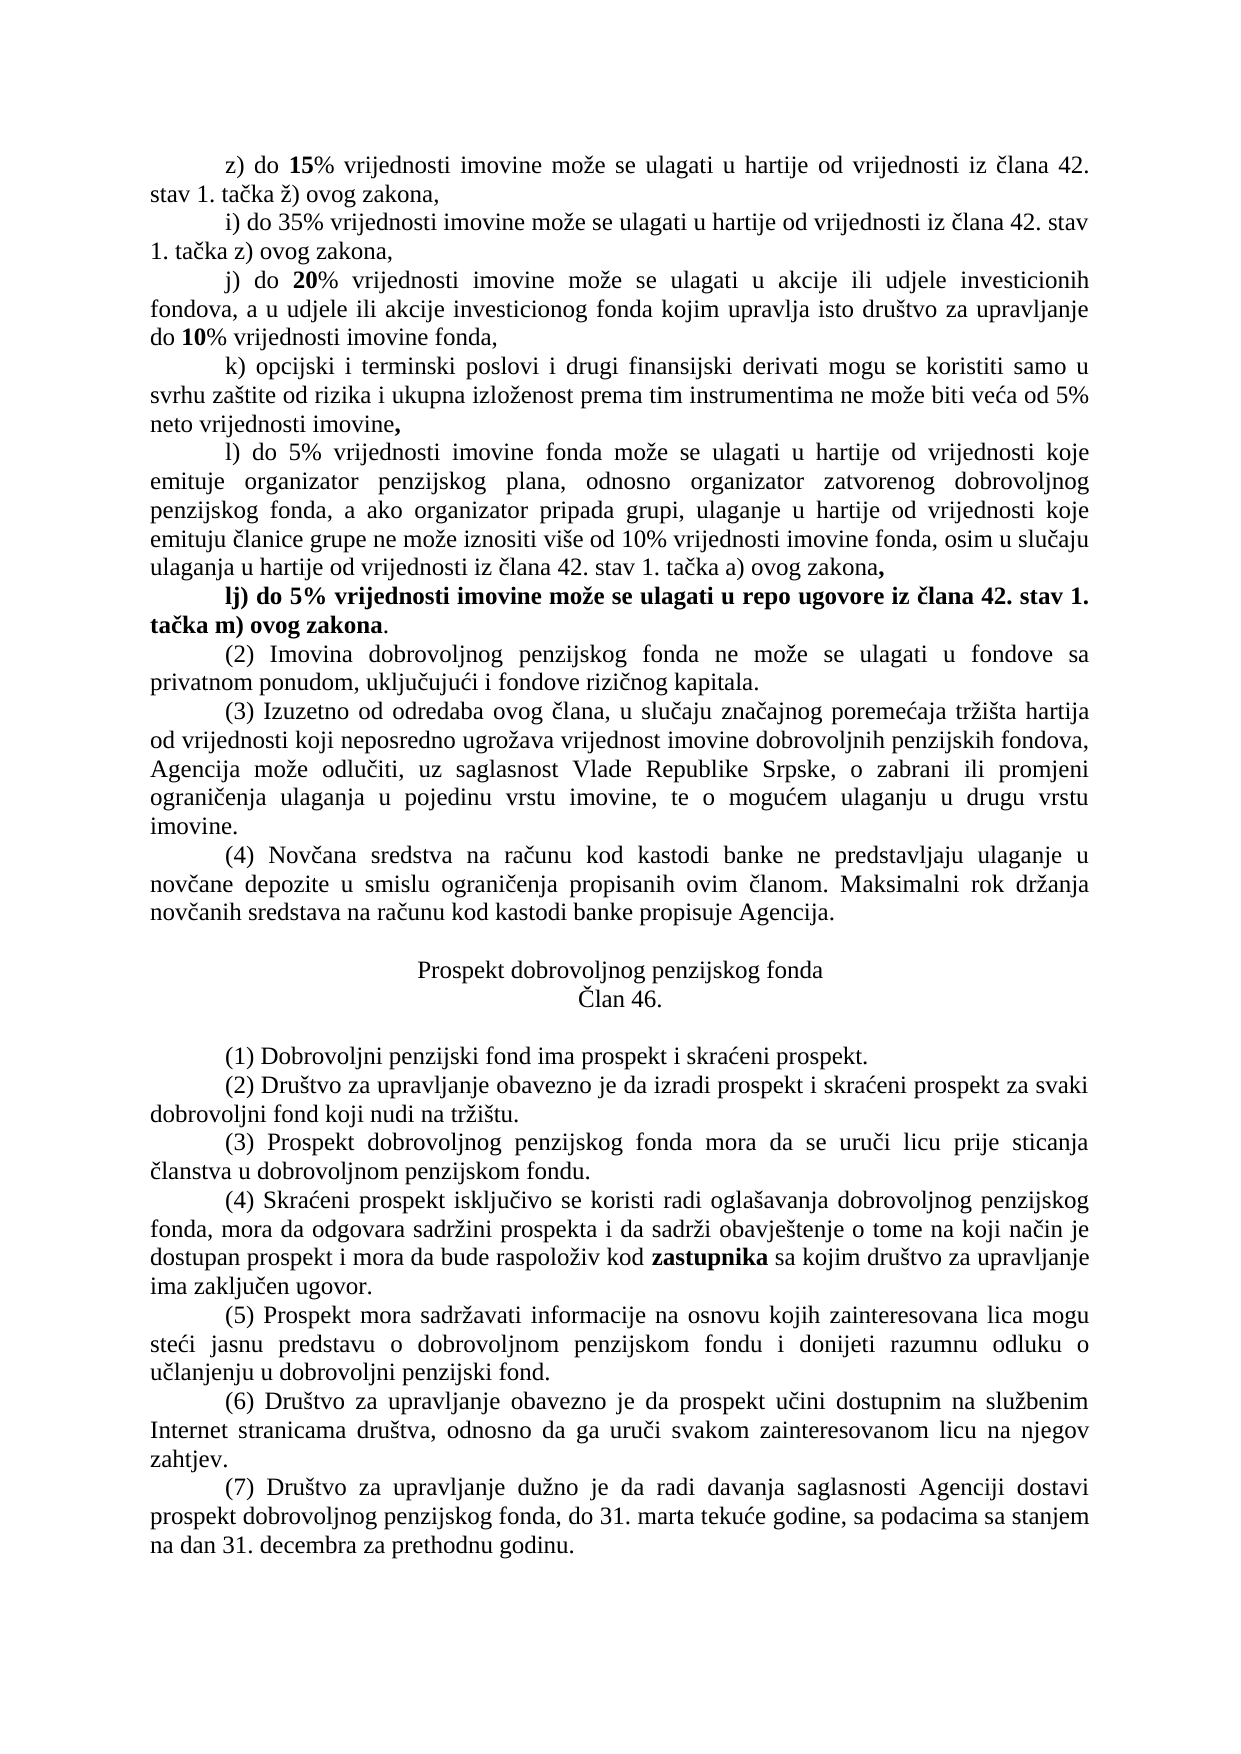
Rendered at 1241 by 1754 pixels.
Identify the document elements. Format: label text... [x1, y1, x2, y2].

text j) do 20% vrijednosti imovine može se ulagati u akcije ili udjele investicionih fondova, a u udjele ili akcije investicionog fonda kojim upravlja isto društvo za upravljanje do 10% vrijednosti imovine fonda, [150, 265, 1090, 351]
text z) do 15% vrijednosti imovine može se ulagati u hartije od vrijednosti iz člana 42. stav 1. tačka ž) ovog zakona, [150, 150, 1090, 207]
text (7) Društvo za upravljanje dužno je da radi davanja saglasnosti Agenciji dostavi prospekt dobrovoljnog penzijskog fonda, do 31. marta tekuće godine, sa podacima sa stanjem na dan 31. decembra za prethodnu godinu. [150, 1472, 1090, 1559]
text Prospekt dobrovoljnog penzijskog fonda [150, 955, 1090, 984]
text (2) Imovina dobrovoljnog penzijskog fonda ne može se ulagati u fondove sa privatnom ponudom, uključujući i fondove rizičnog kapitala. [150, 639, 1090, 696]
text (3) Izuzetno od odredaba ovog člana, u slučaju značajnog poremećaja tržišta hartija od vrijednosti koji neposredno ugrožava vrijednost imovine dobrovoljnih penzijskih fondova, Agencija može odlučiti, uz saglasnost Vlade Republike Srpske, o zabrani ili promjeni ograničenja ulaganja u pojedinu vrstu imovine, te o mogućem ulaganju u drugu vrstu imovine. [150, 696, 1090, 840]
text k) opcijski i terminski poslovi i drugi finansijski derivati mogu se koristiti samo u svrhu zaštite od rizika i ukupna izloženost prema tim instrumentima ne može biti veća od 5% neto vrijednosti imovine, [150, 351, 1090, 437]
text (3) Prospekt dobrovoljnog penzijskog fonda mora da se uruči licu prije sticanja članstva u dobrovoljnom penzijskom fondu. [150, 1127, 1090, 1185]
text (6) Društvo za upravljanje obavezno je da prospekt učini dostupnim na službenim Internet stranicama društva, odnosno da ga uruči svakom zainteresovanom licu na njegov zahtjev. [150, 1386, 1090, 1472]
text (1) Dobrovoljni penzijski fond ima prospekt i skraćeni prospekt. [150, 1041, 1090, 1070]
text Član 46. [150, 984, 1090, 1012]
text i) do 35% vrijednosti imovine može se ulagati u hartije od vrijednosti iz člana 42. stav 1. tačka z) ovog zakona, [150, 207, 1090, 265]
text (4) Novčana sredstva na računu kod kastodi banke ne predstavljaju ulaganje u novčane depozite u smislu ograničenja propisanih ovim članom. Maksimalni rok držanja novčanih sredstava na računu kod kastodi banke propisuje Agencija. [150, 840, 1090, 926]
text (2) Društvo za upravljanje obavezno je da izradi prospekt i skraćeni prospekt za svaki dobrovoljni fond koji nudi na tržištu. [150, 1070, 1090, 1127]
text (5) Prospekt mora sadržavati informacije na osnovu kojih zainteresovana lica mogu steći jasnu predstavu o dobrovoljnom penzijskom fondu i donijeti razumnu odluku o učlanjenju u dobrovoljni penzijski fond. [150, 1300, 1090, 1386]
text l) do 5% vrijednosti imovine fonda može se ulagati u hartije od vrijednosti koje emituje organizator penzijskog plana, odnosno organizator zatvorenog dobrovoljnog penzijskog fonda, a ako organizator pripada grupi, ulaganje u hartije od vrijednosti koje emituju članice grupe ne može iznositi više od 10% vrijednosti imovine fonda, osim u slučaju ulaganja u hartije od vrijednosti iz člana 42. stav 1. tačka a) ovog zakona, [150, 437, 1090, 581]
text lj) do 5% vrijednosti imovine može se ulagati u repo ugovore iz člana 42. stav 1. tačka m) ovog zakona. [150, 581, 1090, 639]
text (4) Skraćeni prospekt isključivo se koristi radi oglašavanja dobrovoljnog penzijskog fonda, mora da odgovara sadržini prospekta i da sadrži obavještenje o tome na koji način je dostupan prospekt i mora da bude raspoloživ kod zastupnika sa kojim društvo za upravljanje ima zaključen ugovor. [150, 1185, 1090, 1300]
